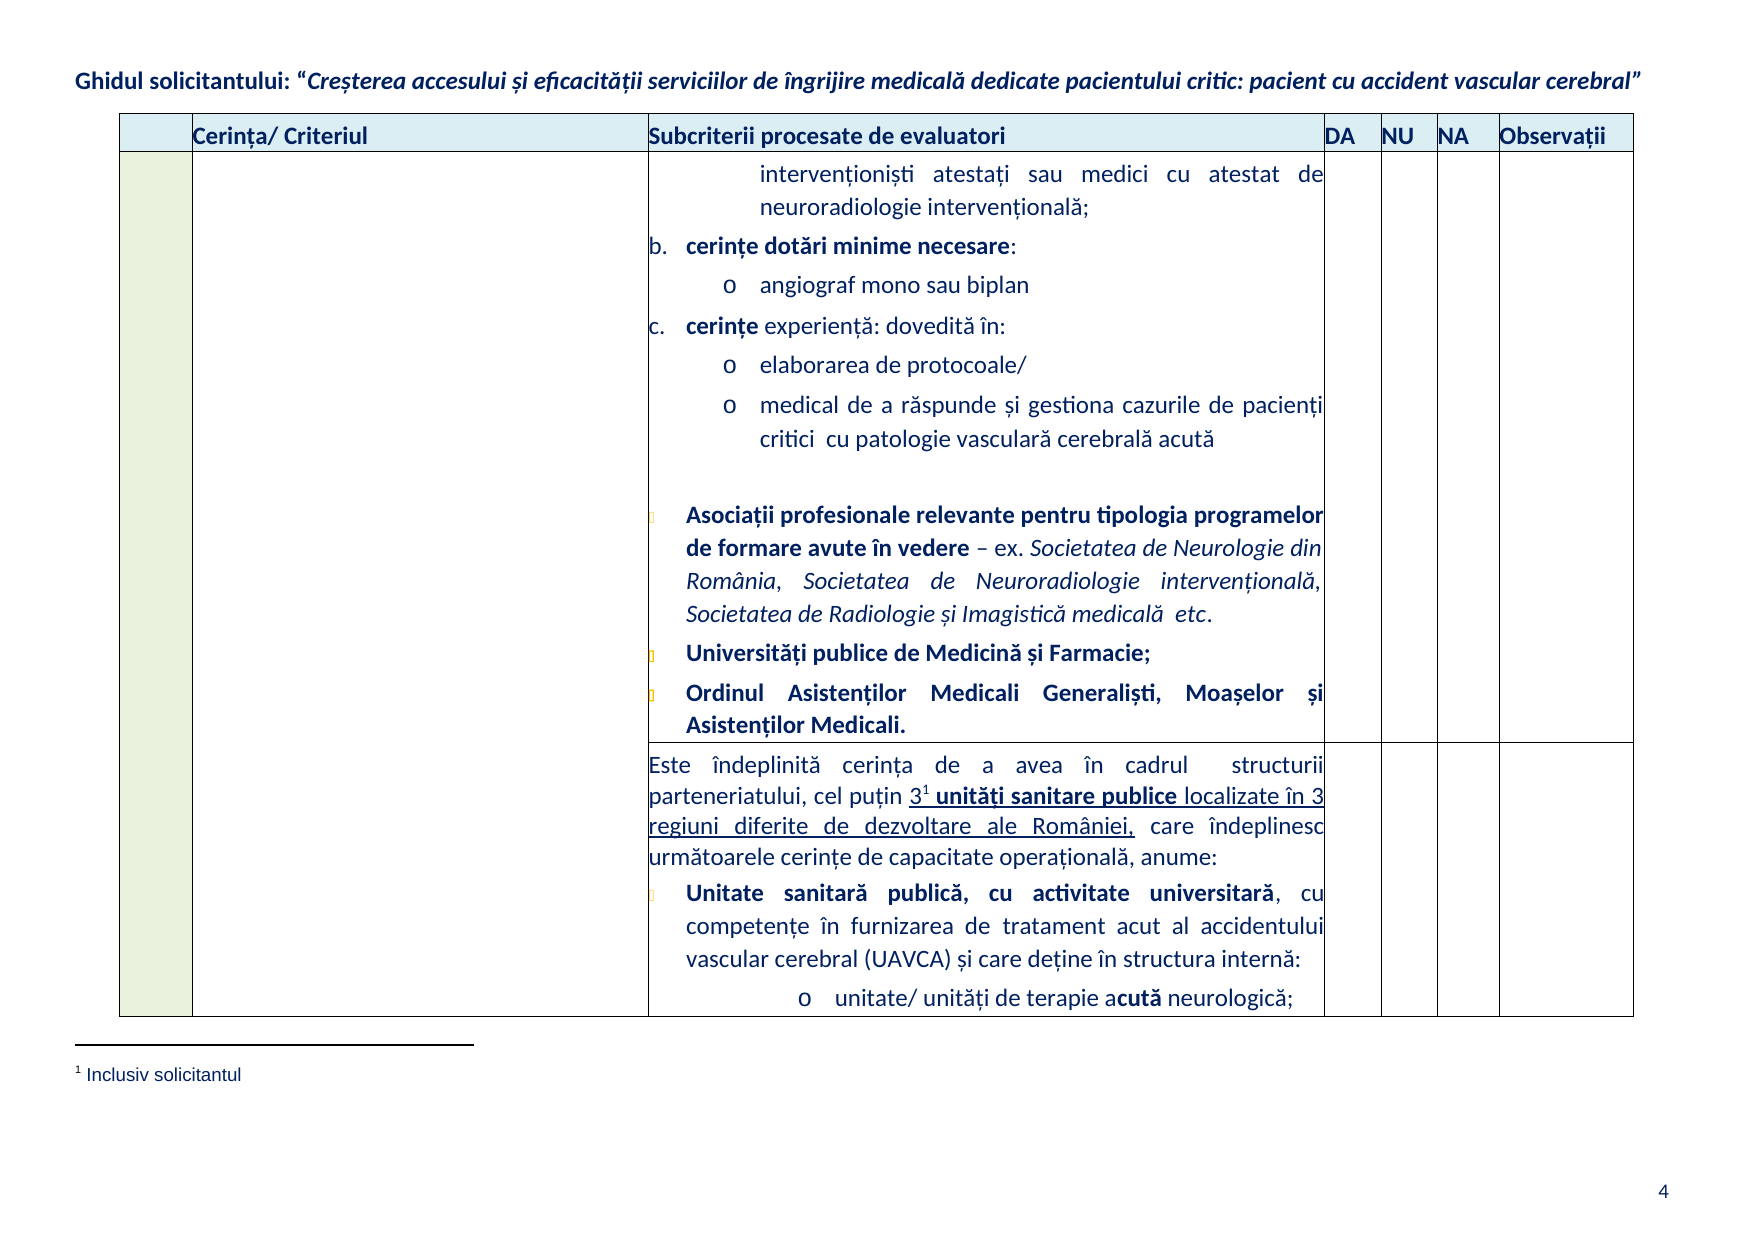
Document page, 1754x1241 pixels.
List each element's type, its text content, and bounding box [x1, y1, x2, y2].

table_cell [1438, 743, 1499, 1016]
table_cell [1500, 152, 1633, 742]
table_header Cerința/ Criteriul [193, 114, 648, 151]
table_cell [1382, 152, 1437, 742]
table_header Observații [1500, 114, 1633, 151]
table_header Subcriterii procesate de evaluatori [649, 114, 1324, 151]
table_header NA [1438, 114, 1499, 151]
table_cell [1382, 743, 1437, 1016]
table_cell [649, 743, 1324, 1016]
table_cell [649, 152, 1324, 742]
table_cell [1438, 152, 1499, 742]
table_header [120, 114, 192, 151]
table_cell [1325, 152, 1381, 742]
table_header DA [1325, 114, 1381, 151]
table_header NU [1382, 114, 1437, 151]
table_cell [1325, 743, 1381, 1016]
table_cell [1500, 743, 1633, 1016]
